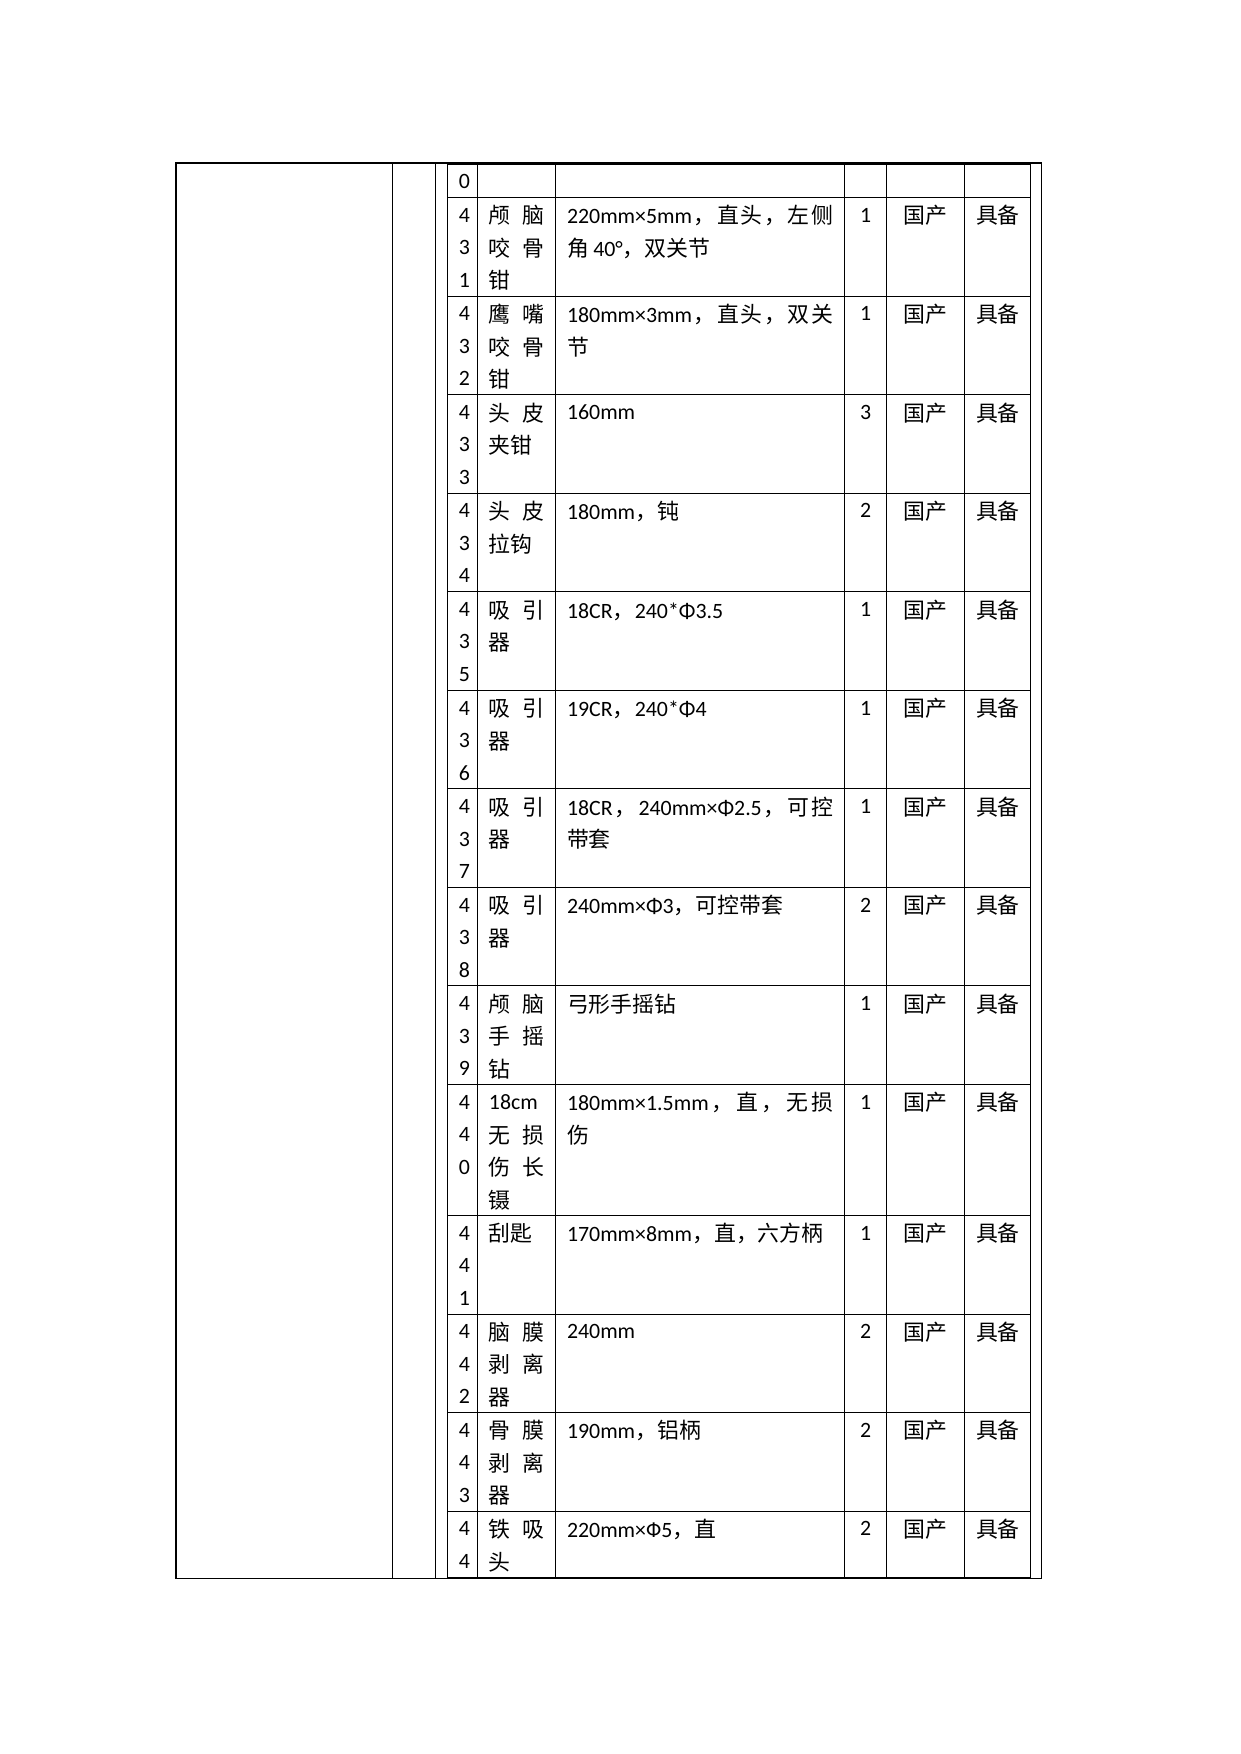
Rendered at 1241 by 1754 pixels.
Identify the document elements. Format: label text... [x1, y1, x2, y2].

table_cell 数量单位：个 注：以上手术器械的材料均为不锈钢或医用高分子材料。 [965, 1085, 1030, 1215]
table_cell 数量单位：个 注：以上手术器械的材料均为不锈钢或医用高分子材料。 [887, 198, 964, 296]
table_cell 数量单位：个 注：以上手术器械的材料均为不锈钢或医用高分子材料。 [556, 1085, 844, 1215]
table_cell 数量单位：个 注：以上手术器械的材料均为不锈钢或医用高分子材料。 [887, 888, 964, 985]
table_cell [448, 165, 477, 197]
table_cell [965, 1512, 1030, 1577]
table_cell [845, 165, 886, 197]
table_cell 数量单位：个 注：以上手术器械的材料均为不锈钢或医用高分子材料。 [556, 494, 844, 591]
table_cell 数量单位：个 注：以上手术器械的材料均为不锈钢或医用高分子材料。 [478, 592, 555, 690]
table_cell 数量单位：个 注：以上手术器械的材料均为不锈钢或医用高分子材料。 [478, 1085, 555, 1215]
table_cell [556, 1512, 844, 1577]
table_cell 数量单位：个 注：以上手术器械的材料均为不锈钢或医用高分子材料。 [845, 395, 886, 493]
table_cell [965, 165, 1030, 197]
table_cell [887, 1512, 964, 1577]
table_cell 数量单位：个 注：以上手术器械的材料均为不锈钢或医用高分子材料。 [556, 592, 844, 690]
table_cell 数量单位：个 注：以上手术器械的材料均为不锈钢或医用高分子材料。 [845, 198, 886, 296]
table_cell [887, 165, 964, 197]
table_cell 数量单位：个 注：以上手术器械的材料均为不锈钢或医用高分子材料。 [845, 297, 886, 394]
table_cell 数量单位：个 注：以上手术器械的材料均为不锈钢或医用高分子材料。 [845, 1315, 886, 1412]
table_cell 数量单位：个 注：以上手术器械的材料均为不锈钢或医用高分子材料。 [556, 395, 844, 493]
table_cell 数量单位：个 注：以上手术器械的材料均为不锈钢或医用高分子材料。 [556, 986, 844, 1084]
table_cell 数量单位：个 注：以上手术器械的材料均为不锈钢或医用高分子材料。 [556, 691, 844, 788]
table_cell 数量单位：个 注：以上手术器械的材料均为不锈钢或医用高分子材料。 [845, 1216, 886, 1314]
table_cell 数量单位：个 注：以上手术器械的材料均为不锈钢或医用高分子材料。 [965, 789, 1030, 887]
table_cell 数量单位：个 注：以上手术器械的材料均为不锈钢或医用高分子材料。 [845, 1085, 886, 1215]
table_cell 数量单位：个 注：以上手术器械的材料均为不锈钢或医用高分子材料。 [887, 691, 964, 788]
table_cell 数量单位：个 注：以上手术器械的材料均为不锈钢或医用高分子材料。 [478, 395, 555, 493]
table_cell 数量单位：个 注：以上手术器械的材料均为不锈钢或医用高分子材料。 [478, 494, 555, 591]
table_cell 数量单位：个 注：以上手术器械的材料均为不锈钢或医用高分子材料。 [965, 297, 1030, 394]
table_cell 数量单位：个 注：以上手术器械的材料均为不锈钢或医用高分子材料。 [887, 297, 964, 394]
table_cell 数量单位：个 注：以上手术器械的材料均为不锈钢或医用高分子材料。 [845, 691, 886, 788]
table_cell 数量单位：个 注：以上手术器械的材料均为不锈钢或医用高分子材料。 [845, 1413, 886, 1511]
table_cell 数量单位：个 注：以上手术器械的材料均为不锈钢或医用高分子材料。 [887, 986, 964, 1084]
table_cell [1031, 164, 1041, 1578]
table_cell 数量单位：个 注：以上手术器械的材料均为不锈钢或医用高分子材料。 [965, 1216, 1030, 1314]
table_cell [436, 164, 447, 1578]
table_cell 数量单位：个 注：以上手术器械的材料均为不锈钢或医用高分子材料。 [965, 494, 1030, 591]
table_cell 数量单位：个 注：以上手术器械的材料均为不锈钢或医用高分子材料。 [887, 1085, 964, 1215]
table_cell 数量单位：个 注：以上手术器械的材料均为不锈钢或医用高分子材料。 [965, 691, 1030, 788]
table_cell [845, 1512, 886, 1577]
table_cell [177, 164, 392, 1578]
table_cell 数量单位：个 注：以上手术器械的材料均为不锈钢或医用高分子材料。 [478, 789, 555, 887]
table_cell 数量单位：个 注：以上手术器械的材料均为不锈钢或医用高分子材料。 [556, 1413, 844, 1511]
table_cell 数量单位：个 注：以上手术器械的材料均为不锈钢或医用高分子材料。 [965, 198, 1030, 296]
table_cell 数量单位：个 注：以上手术器械的材料均为不锈钢或医用高分子材料。 [965, 1315, 1030, 1412]
table_cell 数量单位：个 注：以上手术器械的材料均为不锈钢或医用高分子材料。 [965, 592, 1030, 690]
table_cell 数量单位：个 注：以上手术器械的材料均为不锈钢或医用高分子材料。 [556, 297, 844, 394]
table_cell 数量单位：个 注：以上手术器械的材料均为不锈钢或医用高分子材料。 [478, 297, 555, 394]
table_cell 数量单位：个 注：以上手术器械的材料均为不锈钢或医用高分子材料。 [965, 395, 1030, 493]
table_cell 数量单位：个 注：以上手术器械的材料均为不锈钢或医用高分子材料。 [845, 986, 886, 1084]
table_cell 数量单位：个 注：以上手术器械的材料均为不锈钢或医用高分子材料。 [478, 1216, 555, 1314]
table_cell 数量单位：个 注：以上手术器械的材料均为不锈钢或医用高分子材料。 [887, 1216, 964, 1314]
table_cell 数量单位：个 注：以上手术器械的材料均为不锈钢或医用高分子材料。 [845, 888, 886, 985]
table_cell 数量单位：个 注：以上手术器械的材料均为不锈钢或医用高分子材料。 [887, 395, 964, 493]
table_cell 数量单位：个 注：以上手术器械的材料均为不锈钢或医用高分子材料。 [887, 494, 964, 591]
table_cell 数量单位：个 注：以上手术器械的材料均为不锈钢或医用高分子材料。 [845, 592, 886, 690]
table_cell 数量单位：个 注：以上手术器械的材料均为不锈钢或医用高分子材料。 [965, 986, 1030, 1084]
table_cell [478, 1512, 555, 1577]
table_cell 数量单位：个 注：以上手术器械的材料均为不锈钢或医用高分子材料。 [965, 1413, 1030, 1511]
table_cell 数量单位：个 注：以上手术器械的材料均为不锈钢或医用高分子材料。 [556, 1216, 844, 1314]
table_cell 数量单位：个 注：以上手术器械的材料均为不锈钢或医用高分子材料。 [478, 888, 555, 985]
table_cell 数量单位：个 注：以上手术器械的材料均为不锈钢或医用高分子材料。 [556, 888, 844, 985]
table_cell 数量单位：个 注：以上手术器械的材料均为不锈钢或医用高分子材料。 [965, 888, 1030, 985]
table_cell 数量单位：个 注：以上手术器械的材料均为不锈钢或医用高分子材料。 [478, 1413, 555, 1511]
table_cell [556, 165, 844, 197]
table_cell 数量单位：个 注：以上手术器械的材料均为不锈钢或医用高分子材料。 [845, 789, 886, 887]
table_cell 数量单位：个 注：以上手术器械的材料均为不锈钢或医用高分子材料。 [887, 592, 964, 690]
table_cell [448, 1512, 477, 1577]
table_cell 数量单位：个 注：以上手术器械的材料均为不锈钢或医用高分子材料。 [887, 1413, 964, 1511]
table_cell 数量单位：个 注：以上手术器械的材料均为不锈钢或医用高分子材料。 [556, 1315, 844, 1412]
table_cell 数量单位：个 注：以上手术器械的材料均为不锈钢或医用高分子材料。 [478, 198, 555, 296]
table_cell 数量单位：个 注：以上手术器械的材料均为不锈钢或医用高分子材料。 [478, 986, 555, 1084]
table_cell 数量单位：个 注：以上手术器械的材料均为不锈钢或医用高分子材料。 [556, 198, 844, 296]
table_cell 数量单位：个 注：以上手术器械的材料均为不锈钢或医用高分子材料。 [556, 789, 844, 887]
table_cell 数量单位：个 注：以上手术器械的材料均为不锈钢或医用高分子材料。 [887, 789, 964, 887]
table_cell 数量单位：个 注：以上手术器械的材料均为不锈钢或医用高分子材料。 [845, 494, 886, 591]
table_cell 数量单位：个 注：以上手术器械的材料均为不锈钢或医用高分子材料。 [887, 1315, 964, 1412]
table_cell 1 [393, 164, 435, 1578]
table_cell 数量单位：个 注：以上手术器械的材料均为不锈钢或医用高分子材料。 [478, 691, 555, 788]
table_cell 数量单位：个 注：以上手术器械的材料均为不锈钢或医用高分子材料。 [478, 1315, 555, 1412]
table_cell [478, 165, 555, 197]
